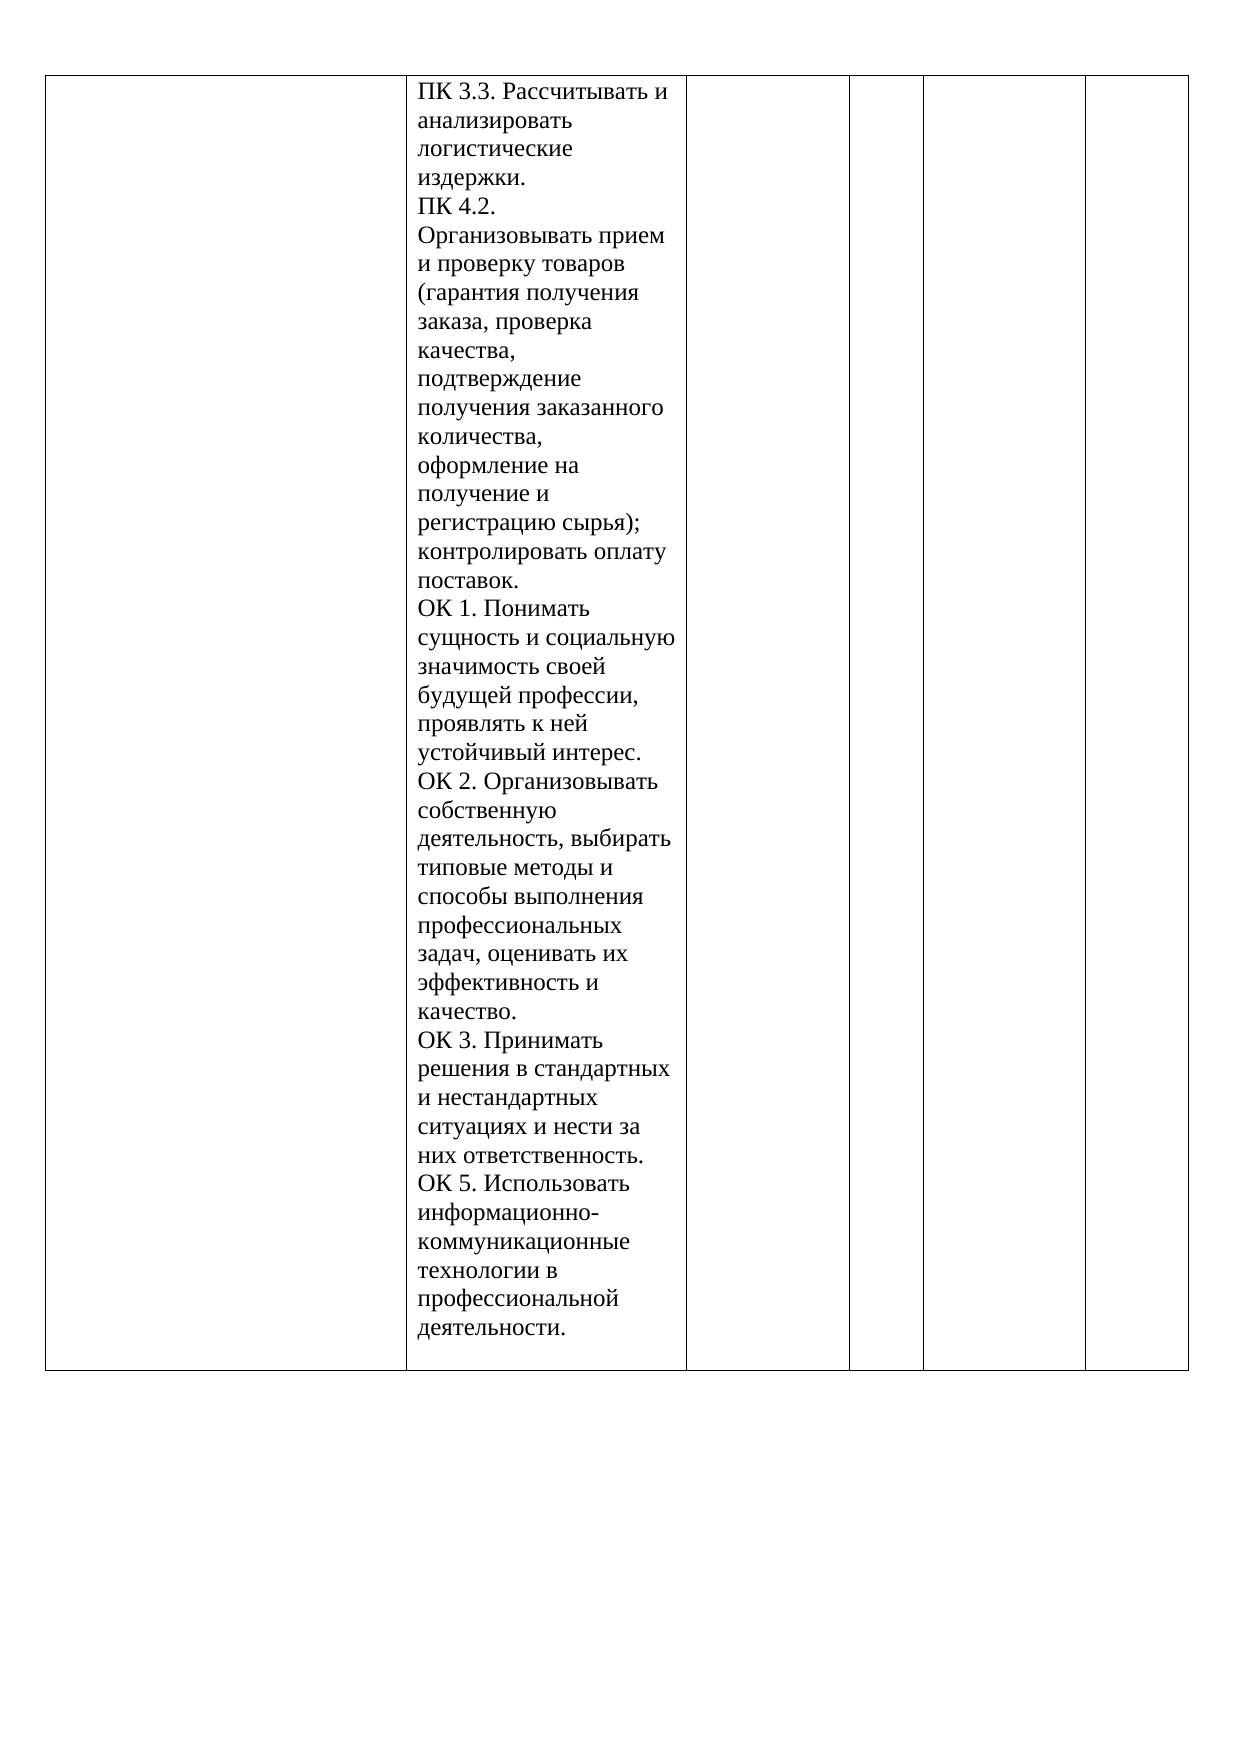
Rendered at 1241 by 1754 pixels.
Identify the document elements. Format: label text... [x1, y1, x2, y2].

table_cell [924, 76, 1085, 1370]
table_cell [1086, 76, 1188, 1370]
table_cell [687, 76, 849, 1370]
table_cell 2 [850, 76, 923, 1370]
